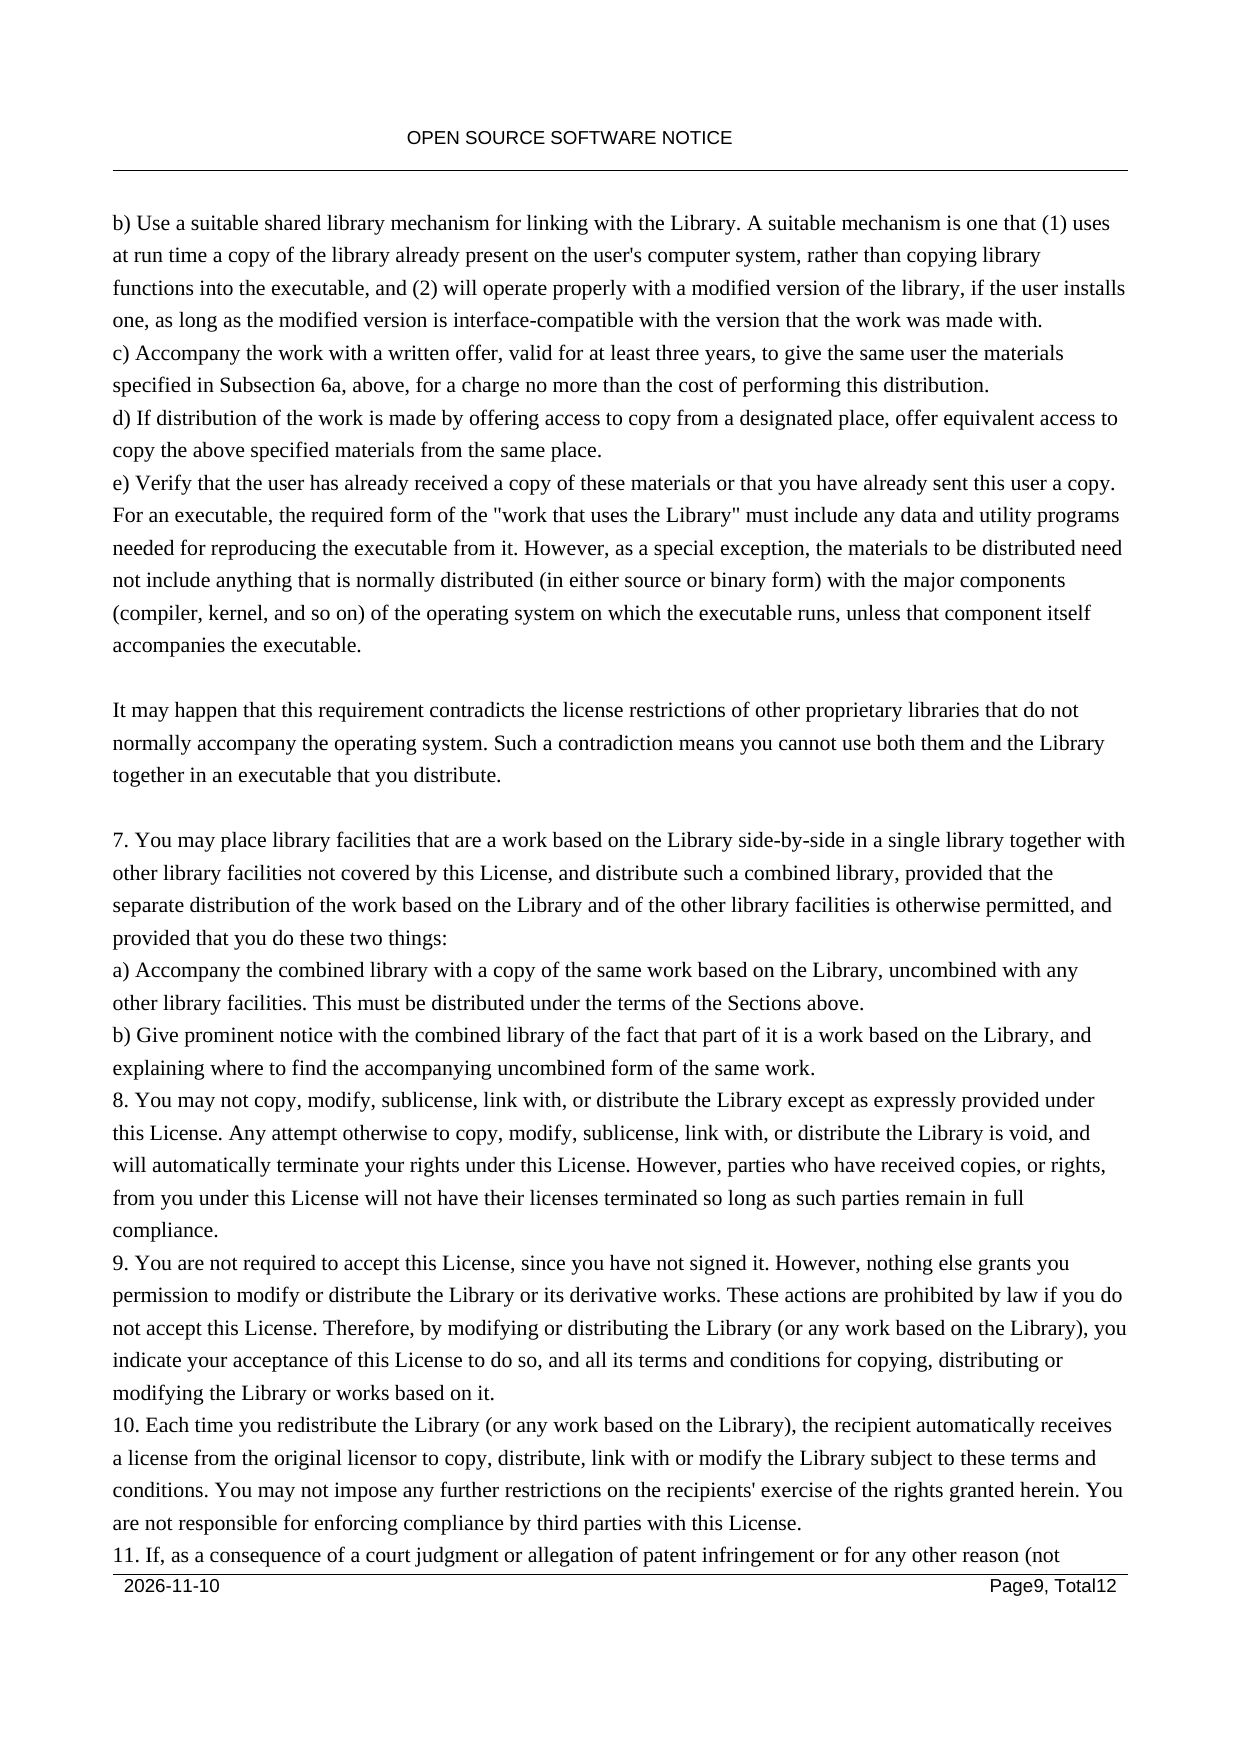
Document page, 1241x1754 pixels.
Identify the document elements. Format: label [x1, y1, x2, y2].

text [112, 206, 1128, 1571]
